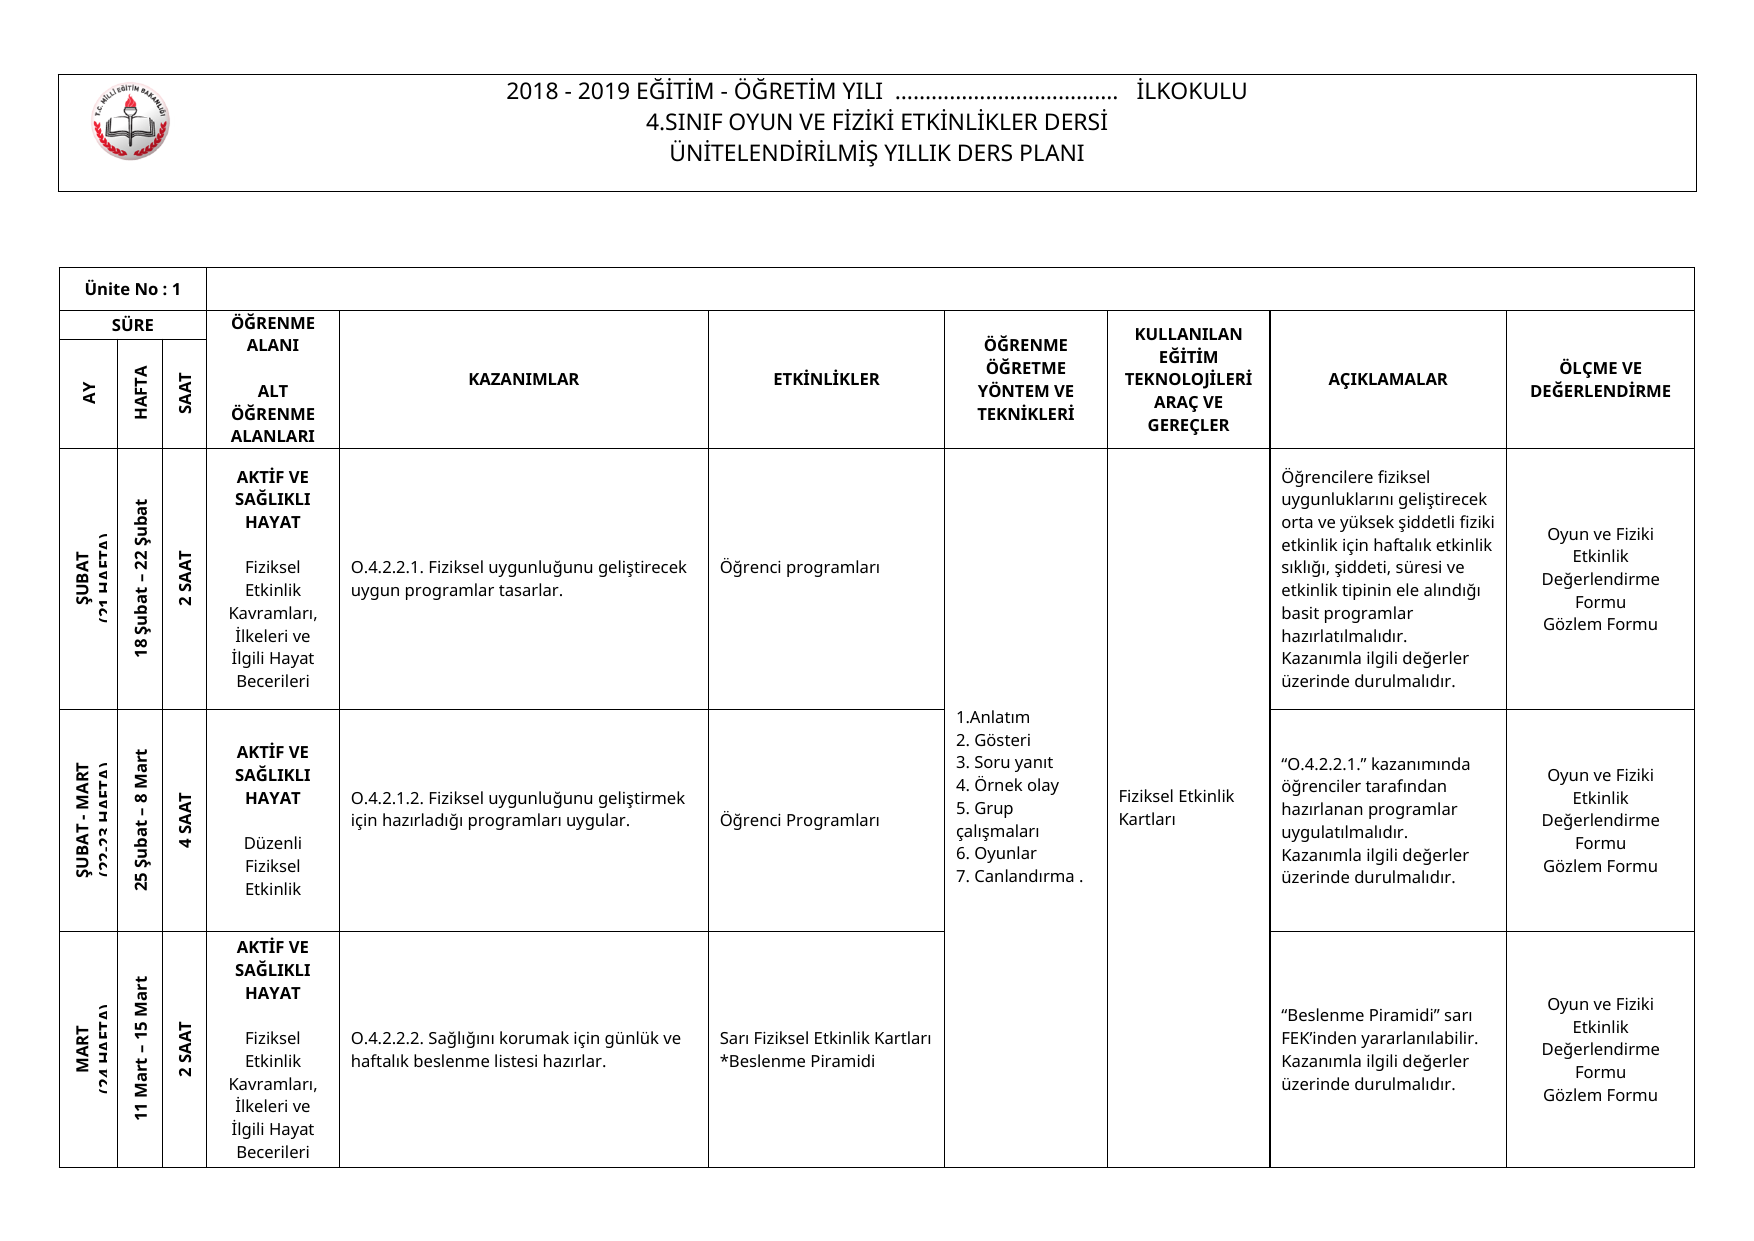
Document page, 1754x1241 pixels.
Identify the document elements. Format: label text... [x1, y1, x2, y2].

table_cell AY [60, 340, 117, 447]
table_cell Öğrencilere fiziksel uygunluklarını geliştirecek orta ve yüksek şiddetli fiziki etkinlik için haftalık etkinlik sıklığı, şiddeti, süresi ve etkinlik tipinin ele alındığı basit programlar hazırlatılmalıdır. Kazanımla ilgili değerler üzerinde durulmalıdır. [1271, 449, 1506, 709]
table_cell 25 Şubat – 8 Mart [118, 710, 162, 931]
table_cell KULLANILAN EĞİTİM TEKNOLOJİLERİ ARAÇ VE GEREÇLER [1108, 311, 1269, 447]
table_cell ÖĞRENME ÖĞRETME YÖNTEM VE TEKNİKLERİ [945, 311, 1107, 447]
table_cell KAZANIMLAR [340, 311, 708, 447]
table_cell “Beslenme Piramidi” sarı FEK’inden yararlanılabilir. Kazanımla ilgili değerler üzerinde durulmalıdır. [1271, 932, 1506, 1167]
table_cell SAAT [163, 340, 206, 447]
table_cell 11 Mart – 15 Mart [118, 932, 162, 1167]
table_cell AKTİF VE SAĞLIKLI HAYAT Düzenli Fiziksel Etkinlik [207, 710, 339, 931]
table_header Ünite No : 1 [60, 268, 206, 310]
table_cell ETKİNLİKLER [709, 311, 944, 447]
table_cell Öğrenci Programları [709, 710, 944, 931]
table_cell Öğrenci programları [709, 449, 944, 709]
table_cell HAFTA [118, 340, 162, 447]
table_cell O.4.2.2.1. Fiziksel uygunluğunu geliştirecek uygun programlar tasarlar. [340, 449, 708, 709]
table_cell 2 SAAT [163, 932, 206, 1167]
table_cell Oyun ve Fiziki Etkinlik Değerlendirme Formu Gözlem Formu [1507, 449, 1694, 709]
table_cell 4 SAAT [163, 710, 206, 931]
table_cell “O.4.2.2.1.” kazanımında öğrenciler tarafından hazırlanan programlar uygulatılmalıdır. Kazanımla ilgili değerler üzerinde durulmalıdır. [1271, 710, 1506, 931]
table_cell AKTİF VE SAĞLIKLI HAYAT Fiziksel Etkinlik Kavramları, İlkeleri ve İlgili Hayat Becerileri [207, 932, 339, 1167]
table_cell ÖĞRENME ALANI ALT ÖĞRENME ALANLARI [207, 311, 339, 447]
table_cell 18 Şubat – 22 Şubat [118, 449, 162, 709]
table_cell AKTİF VE SAĞLIKLI HAYAT Fiziksel Etkinlik Kavramları, İlkeleri ve İlgili Hayat Becerileri [207, 449, 339, 709]
table_cell SÜRE [60, 311, 206, 338]
table_cell ÖLÇME VE DEĞERLENDİRME [1507, 311, 1694, 447]
table_cell 1.Anlatım 2. Gösteri 3. Soru yanıt 4. Örnek olay 5. Grup çalışmaları 6. Oyunlar 7. Canlandırma . [945, 449, 1107, 1167]
table_cell 2 SAAT [163, 449, 206, 709]
picture [85, 77, 175, 167]
table_cell ŞUBAT - MART (22-23.HAFTA) [60, 710, 117, 931]
table_cell O.4.2.2.2. Sağlığını korumak için günlük ve haftalık beslenme listesi hazırlar. [340, 932, 708, 1167]
table_cell Oyun ve Fiziki Etkinlik Değerlendirme Formu Gözlem Formu [1507, 710, 1694, 931]
table_header [207, 268, 1694, 310]
table_cell Sarı Fiziksel Etkinlik Kartları *Beslenme Piramidi [709, 932, 944, 1167]
table_cell Oyun ve Fiziki Etkinlik Değerlendirme Formu Gözlem Formu [1507, 932, 1694, 1167]
table_cell AÇIKLAMALAR [1271, 311, 1506, 447]
table_cell ŞUBAT (21.HAFTA) [60, 449, 117, 709]
table_cell Fiziksel Etkinlik Kartları [1108, 449, 1269, 1167]
table_cell MART (24.HAFTA) [60, 932, 117, 1167]
table_cell O.4.2.1.2. Fiziksel uygunluğunu geliştirmek için hazırladığı programları uygular. [340, 710, 708, 931]
